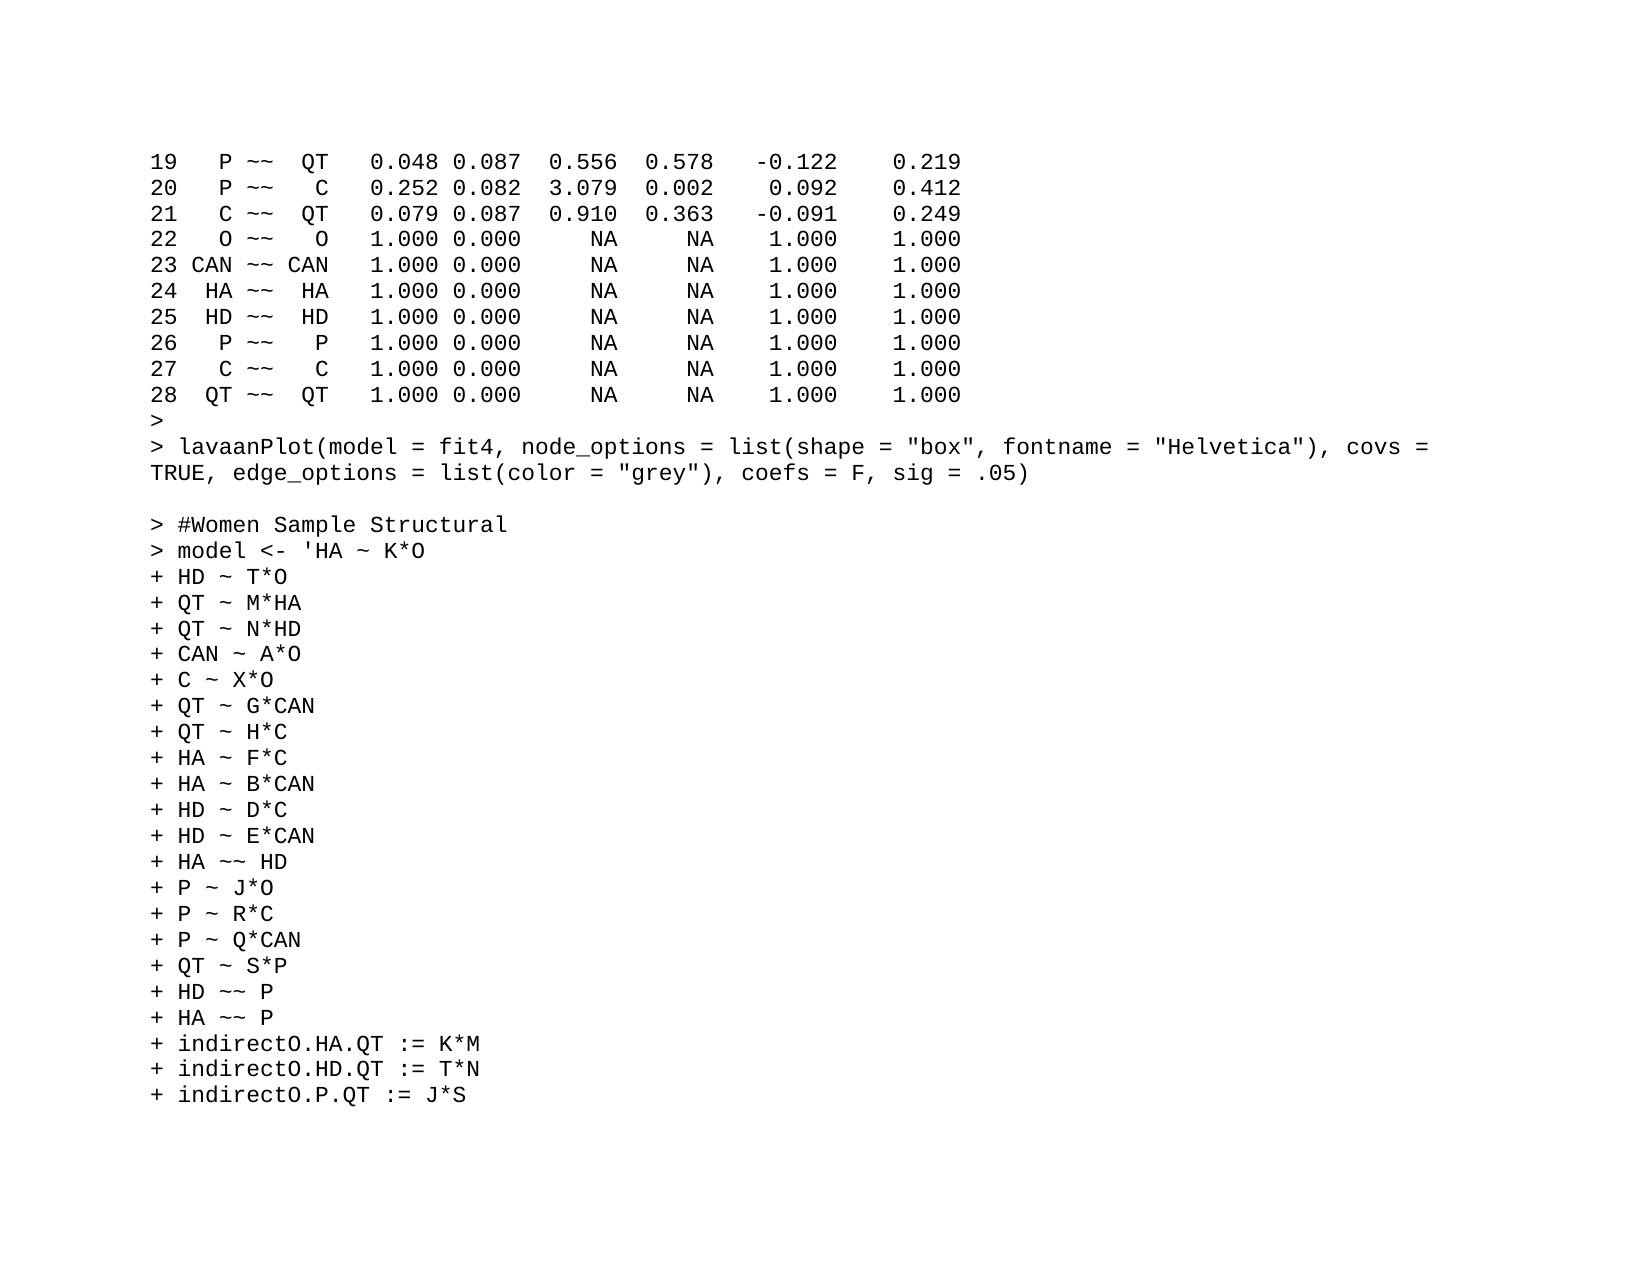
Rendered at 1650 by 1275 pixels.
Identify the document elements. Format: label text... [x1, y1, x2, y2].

text + P ~ R*C [150, 902, 1500, 928]
text + HA ~ B*CAN [150, 772, 1500, 798]
text 19 P ~~ QT 0.048 0.087 0.556 0.578 -0.122 0.219 [150, 150, 1500, 176]
text + HD ~ T*O [150, 565, 1500, 591]
text + HA ~~ HD [150, 850, 1500, 876]
text + indirectO.P.QT := J*S [150, 1084, 1500, 1110]
text + HA ~ F*C [150, 747, 1500, 772]
text + QT ~ S*P [150, 954, 1500, 980]
text > #Women Sample Structural [150, 513, 1500, 539]
text > model <- 'HA ~ K*O [150, 539, 1500, 565]
text + QT ~ M*HA [150, 591, 1500, 617]
text 24 HA ~~ HA 1.000 0.000 NA NA 1.000 1.000 [150, 280, 1500, 306]
text 27 C ~~ C 1.000 0.000 NA NA 1.000 1.000 [150, 357, 1500, 383]
text + indirectO.HD.QT := T*N [150, 1058, 1500, 1084]
text + HD ~ E*CAN [150, 824, 1500, 850]
text 23 CAN ~~ CAN 1.000 0.000 NA NA 1.000 1.000 [150, 254, 1500, 280]
text + QT ~ N*HD [150, 617, 1500, 643]
text > [150, 409, 1500, 435]
text + C ~ X*O [150, 669, 1500, 695]
text 22 O ~~ O 1.000 0.000 NA NA 1.000 1.000 [150, 228, 1500, 254]
text + HD ~~ P [150, 980, 1500, 1006]
text 25 HD ~~ HD 1.000 0.000 NA NA 1.000 1.000 [150, 306, 1500, 332]
text + QT ~ H*C [150, 721, 1500, 747]
text > lavaanPlot(model = fit4, node_options = list(shape = "box", fontname = "Helvetica"), covs = TRUE, edge_options = list(color = "grey"), coefs = F, sig = .05) [150, 435, 1500, 487]
text + QT ~ G*CAN [150, 695, 1500, 721]
text 26 P ~~ P 1.000 0.000 NA NA 1.000 1.000 [150, 332, 1500, 357]
text 28 QT ~~ QT 1.000 0.000 NA NA 1.000 1.000 [150, 383, 1500, 409]
text + P ~ Q*CAN [150, 928, 1500, 954]
text + P ~ J*O [150, 876, 1500, 902]
text 21 C ~~ QT 0.079 0.087 0.910 0.363 -0.091 0.249 [150, 202, 1500, 228]
text + indirectO.HA.QT := K*M [150, 1032, 1500, 1058]
text 20 P ~~ C 0.252 0.082 3.079 0.002 0.092 0.412 [150, 176, 1500, 202]
text + HA ~~ P [150, 1006, 1500, 1032]
text + HD ~ D*C [150, 798, 1500, 824]
text + CAN ~ A*O [150, 643, 1500, 669]
